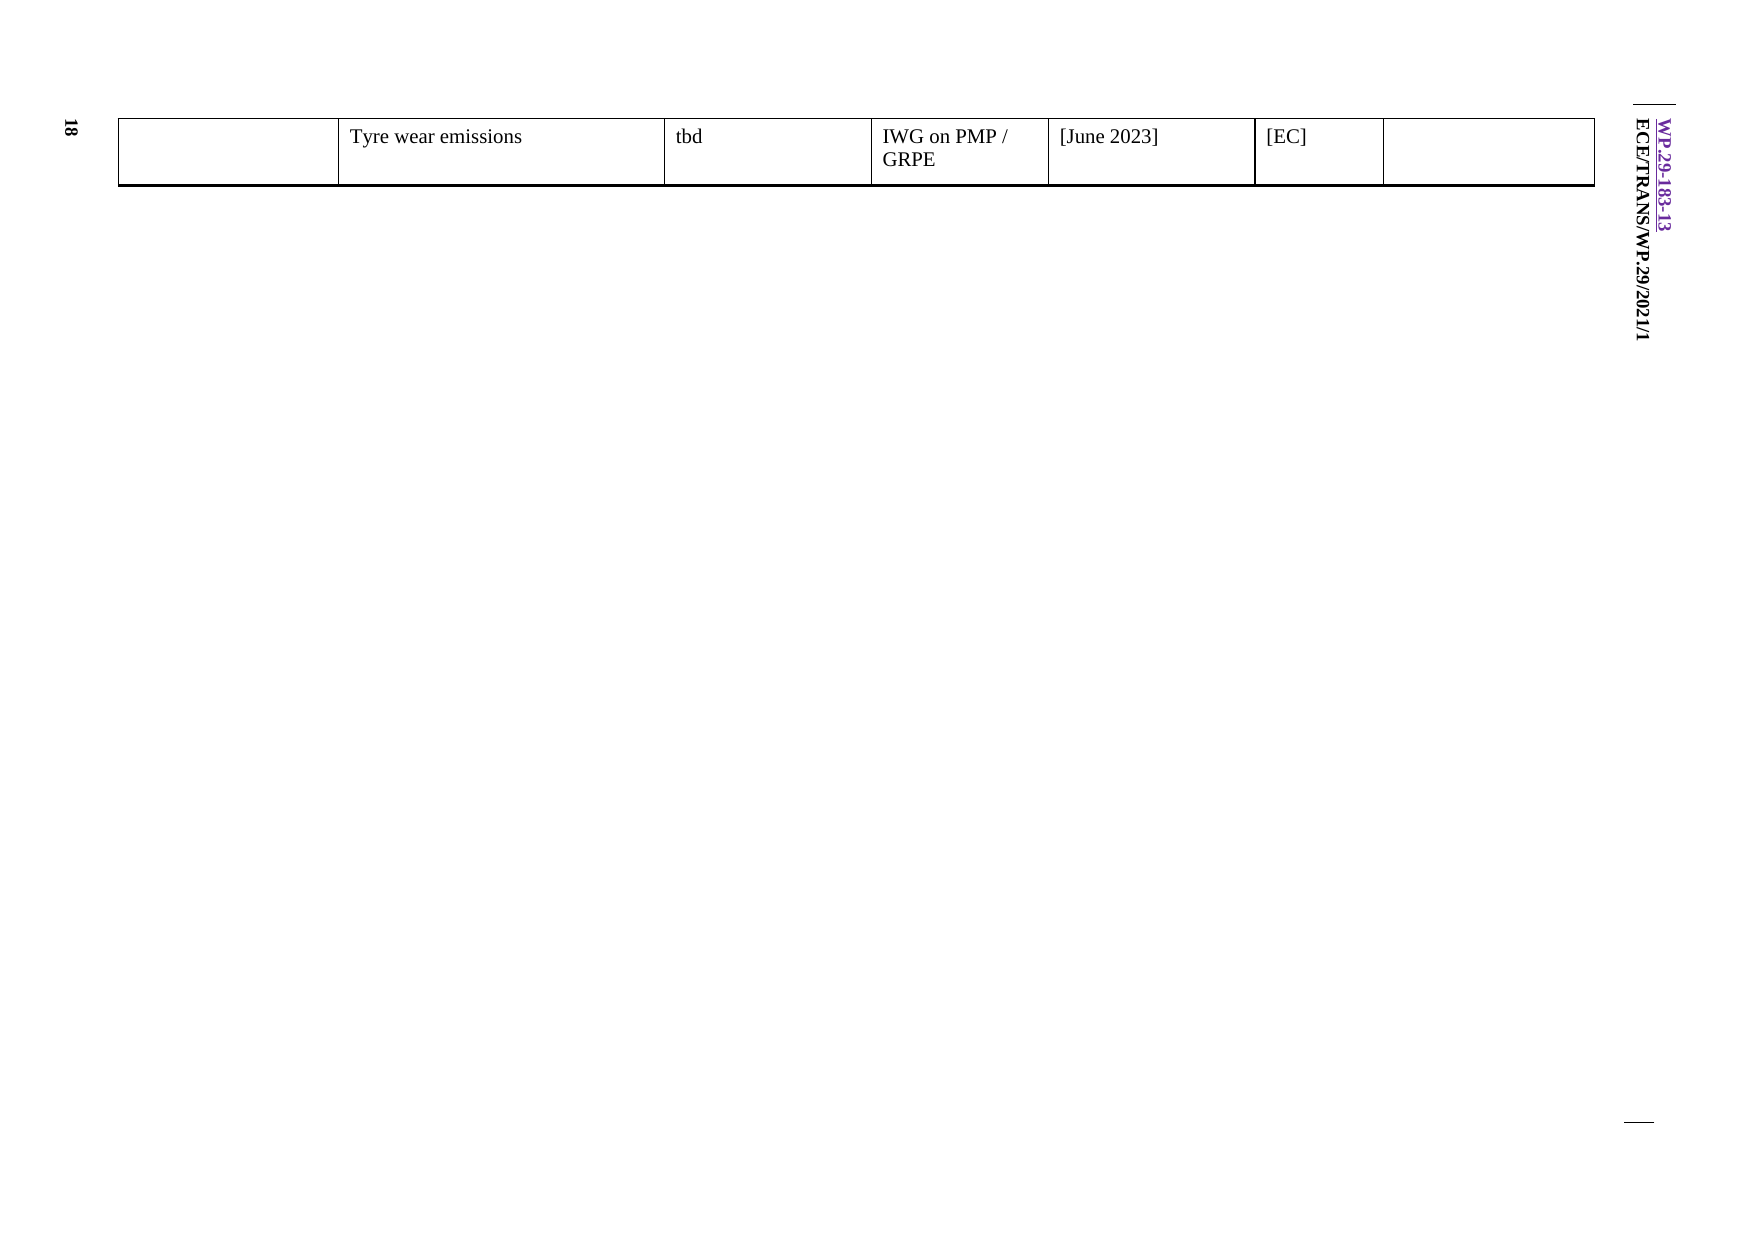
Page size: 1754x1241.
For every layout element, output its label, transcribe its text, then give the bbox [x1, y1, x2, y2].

table_cell [June 2023] [1049, 119, 1254, 184]
table_cell IWG on PMP / GRPE [872, 119, 1048, 184]
table_cell Tyre wear emissions [339, 119, 664, 184]
table_cell [EC] [1256, 119, 1383, 184]
table_cell tbd [665, 119, 871, 184]
table_cell [1384, 119, 1594, 184]
